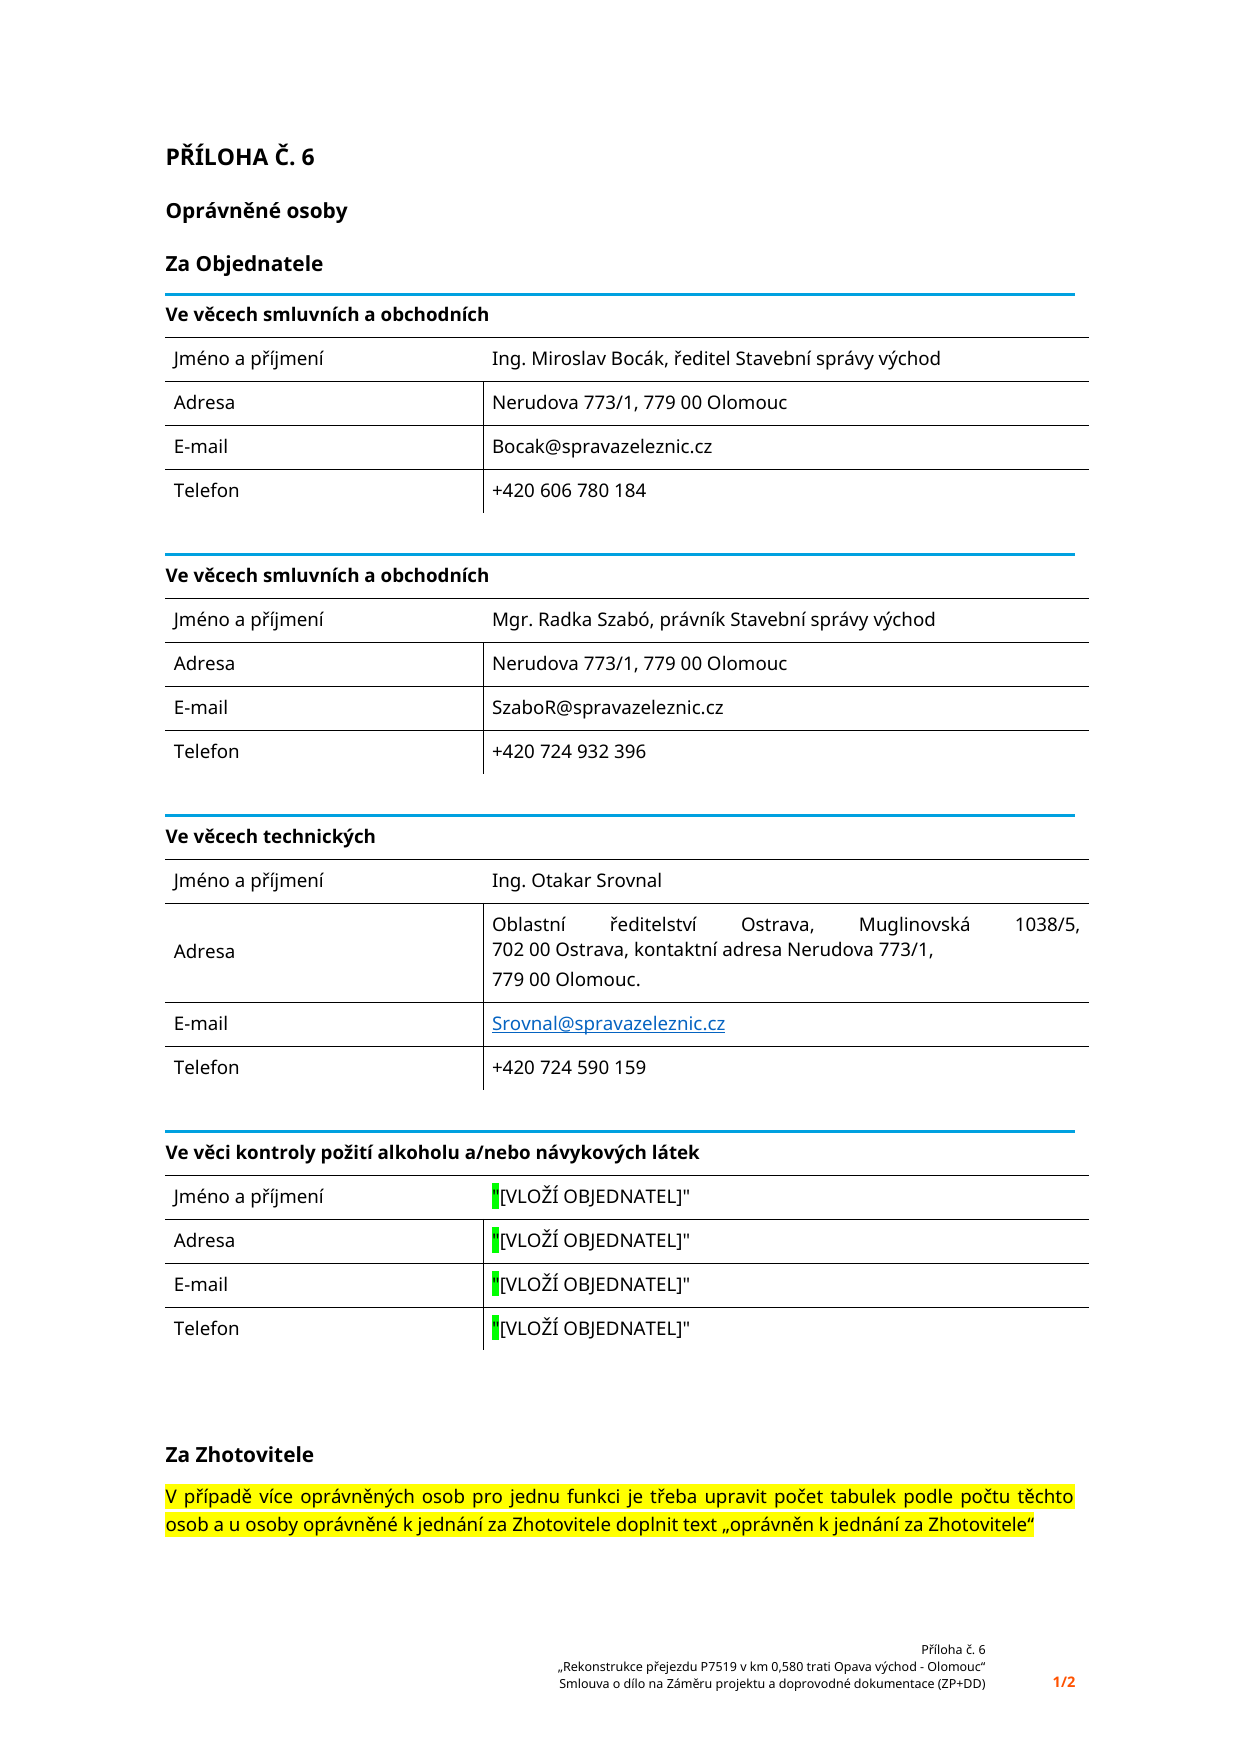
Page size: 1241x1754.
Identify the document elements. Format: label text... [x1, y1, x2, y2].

text Za Zhotovitele [165, 1440, 1075, 1468]
table_cell Oblastní ředitelství Ostrava, Muglinovská 1038/5, 702 00 Ostrava, kontaktní adresa Nerudova 773/1, 779 00 Olomouc. [484, 904, 1089, 1002]
table_cell Telefon [165, 731, 483, 773]
table_cell E-mail [165, 426, 483, 469]
text Za Objednatele [165, 249, 1075, 277]
text Ve věci kontroly požití alkoholu a/nebo návykových látek [165, 1133, 1075, 1165]
table_cell E-mail [165, 1003, 483, 1046]
table_cell [484, 1308, 1089, 1350]
table_cell Telefon [165, 470, 483, 513]
text Ve věcech smluvních a obchodních [165, 556, 1075, 588]
text Oprávněné osoby [165, 197, 1075, 225]
table_cell Nerudova 773/1, 779 00 Olomouc [484, 643, 1089, 686]
text V případě více oprávněných osob pro jednu funkci je třeba upravit počet tabulek podle počtu těchto osob a u osoby oprávněné k jednání za Zhotovitele doplnit text „oprávněn k jednání za Zhotovitele“ [165, 1509, 1075, 1537]
table_cell Adresa [165, 643, 483, 686]
table_cell [484, 1264, 1089, 1307]
table_cell Adresa [165, 382, 483, 425]
text Ve věcech smluvních a obchodních [165, 296, 1075, 327]
table_cell SzaboR@spravazeleznic.cz [484, 687, 1089, 730]
table_cell Nerudova 773/1, 779 00 Olomouc [484, 382, 1089, 425]
table_cell Adresa [165, 904, 483, 1002]
table_cell E-mail [165, 687, 483, 730]
table_cell [484, 1220, 1089, 1263]
table_cell Bocak@spravazeleznic.cz [484, 426, 1089, 469]
table_cell Telefon [165, 1047, 483, 1089]
text Příloha č. 6 [165, 141, 1075, 173]
text Ve věcech technických [165, 817, 1075, 849]
table_cell +420 724 932 396 [484, 731, 1089, 773]
table_cell Adresa [165, 1220, 483, 1263]
table_header Jméno a příjmení [165, 599, 484, 642]
table_header Jméno a příjmení [165, 860, 484, 903]
table_cell Srovnal@spravazeleznic.cz [484, 1003, 1089, 1046]
table_header Ing. Miroslav Bocák, ředitel Stavební správy východ [484, 338, 1089, 381]
table_header Jméno a příjmení [165, 338, 484, 381]
table_cell +420 606 780 184 [484, 470, 1089, 513]
table_cell Telefon [165, 1308, 483, 1350]
table_header Ing. Otakar Srovnal [484, 860, 1089, 903]
table_header [484, 1176, 1089, 1219]
table_cell +420 724 590 159 [484, 1047, 1089, 1089]
table_header Jméno a příjmení [165, 1176, 484, 1219]
table_header Mgr. Radka Szabó, právník Stavební správy východ [484, 599, 1089, 642]
table_cell E-mail [165, 1264, 483, 1307]
